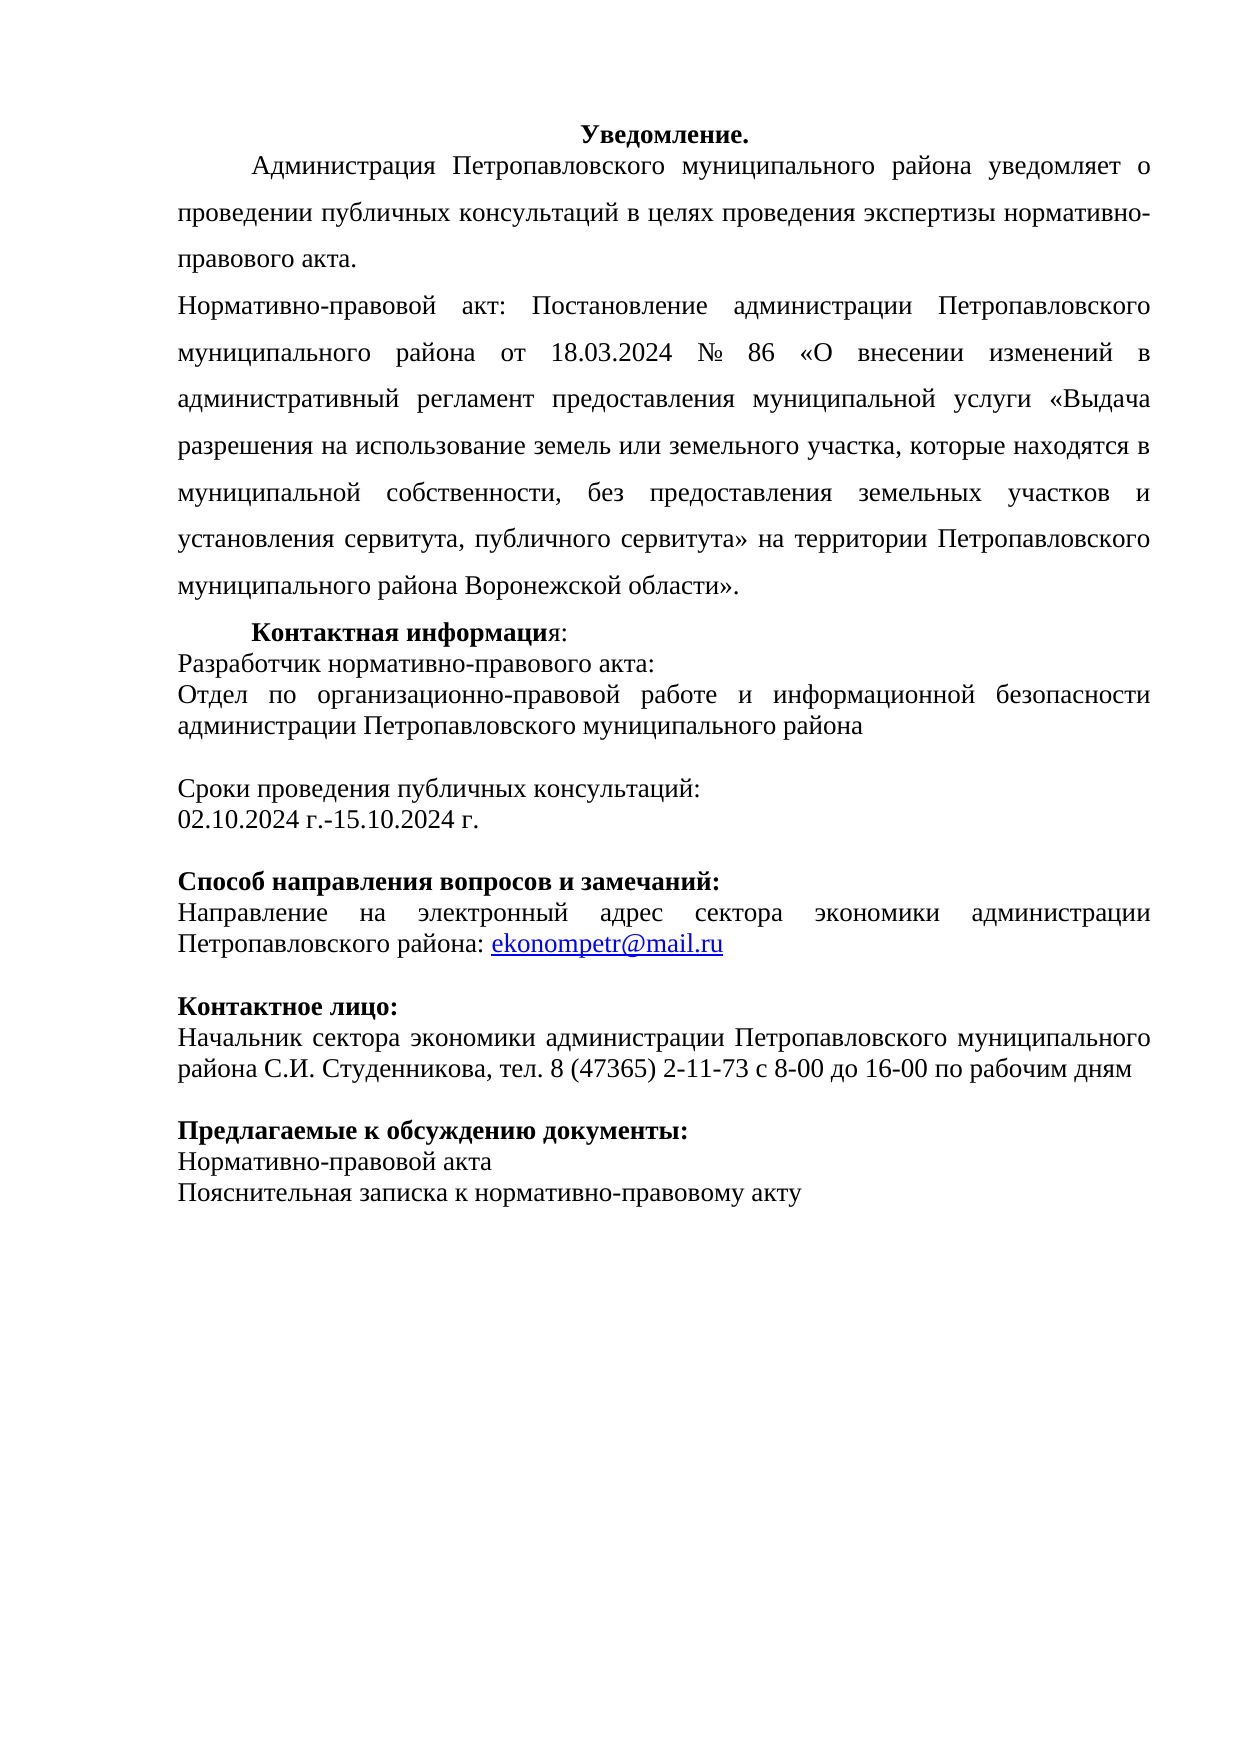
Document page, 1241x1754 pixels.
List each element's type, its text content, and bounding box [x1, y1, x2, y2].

text Способ направления вопросов и замечаний: [177, 865, 1152, 896]
text Администрация Петропавловского муниципального района уведомляет о проведении публичных консультаций в целях проведения экспертизы нормативно-правового акта. [177, 149, 1152, 274]
text Контактная информация: [177, 616, 1152, 647]
text Разработчик нормативно-правового акта: [177, 647, 1152, 678]
text Сроки проведения публичных консультаций: [177, 772, 1152, 803]
text Отдел по организационно-правовой работе и информационной безопасности администрации Петропавловского муниципального района [177, 678, 1152, 741]
text Нормативно-правовой акта [177, 1145, 1152, 1177]
text Пояснительная записка к нормативно-правовому акту [177, 1177, 1152, 1208]
text Нормативно-правовой акт: Постановление администрации Петропавловского муниципального района от 18.03.2024 № 86 «О внесении изменений в административный регламент предоставления муниципальной услуги «Выдача разрешения на использование земель или земельного участка, которые находятся в муниципальной собственности, без предоставления земельных участков и установления сервитута, публичного сервитута» на территории Петропавловского муниципального района Воронежской области». [177, 289, 1152, 600]
text Начальник сектора экономики администрации Петропавловского муниципального района С.И. Студенникова, тел. 8 (47365) 2-11-73 с 8-00 до 16-00 по рабочим дням [177, 1021, 1152, 1083]
text Уведомление. [177, 118, 1152, 149]
text Направление на электронный адрес сектора экономики администрации Петропавловского района: ekonompetr@mail.ru [177, 896, 1152, 958]
text Контактное лицо: [177, 990, 1152, 1021]
text Предлагаемые к обсуждению документы: [177, 1114, 1152, 1145]
text 02.10.2024 г.-15.10.2024 г. [177, 803, 1152, 834]
